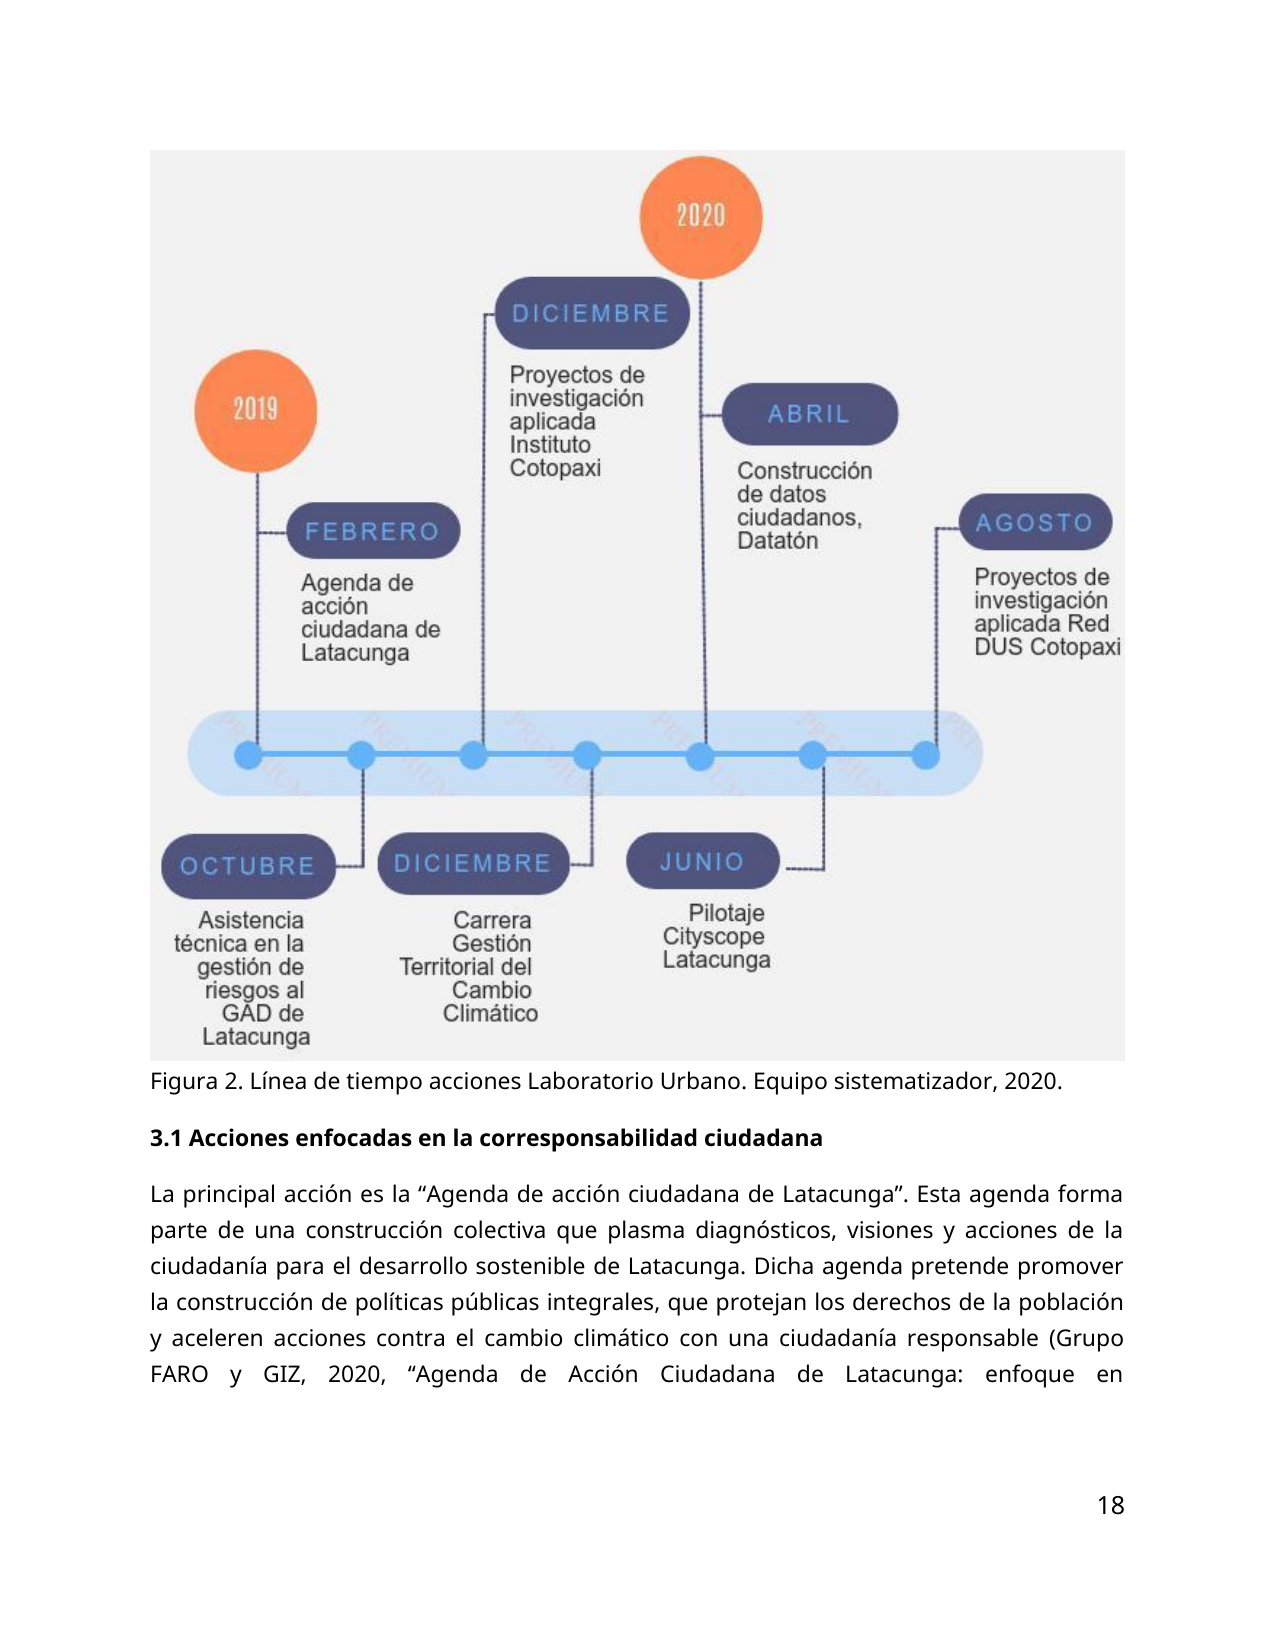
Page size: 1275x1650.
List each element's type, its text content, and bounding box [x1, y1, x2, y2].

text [150, 1178, 1125, 1389]
picture [150, 150, 1125, 1061]
text Figura 2. Línea de tiempo acciones Laboratorio Urbano. Equipo sistematizador, 2020. [150, 1065, 1125, 1096]
text 3.1 Acciones enfocadas en la corresponsabilidad ciudadana [150, 1121, 1125, 1153]
